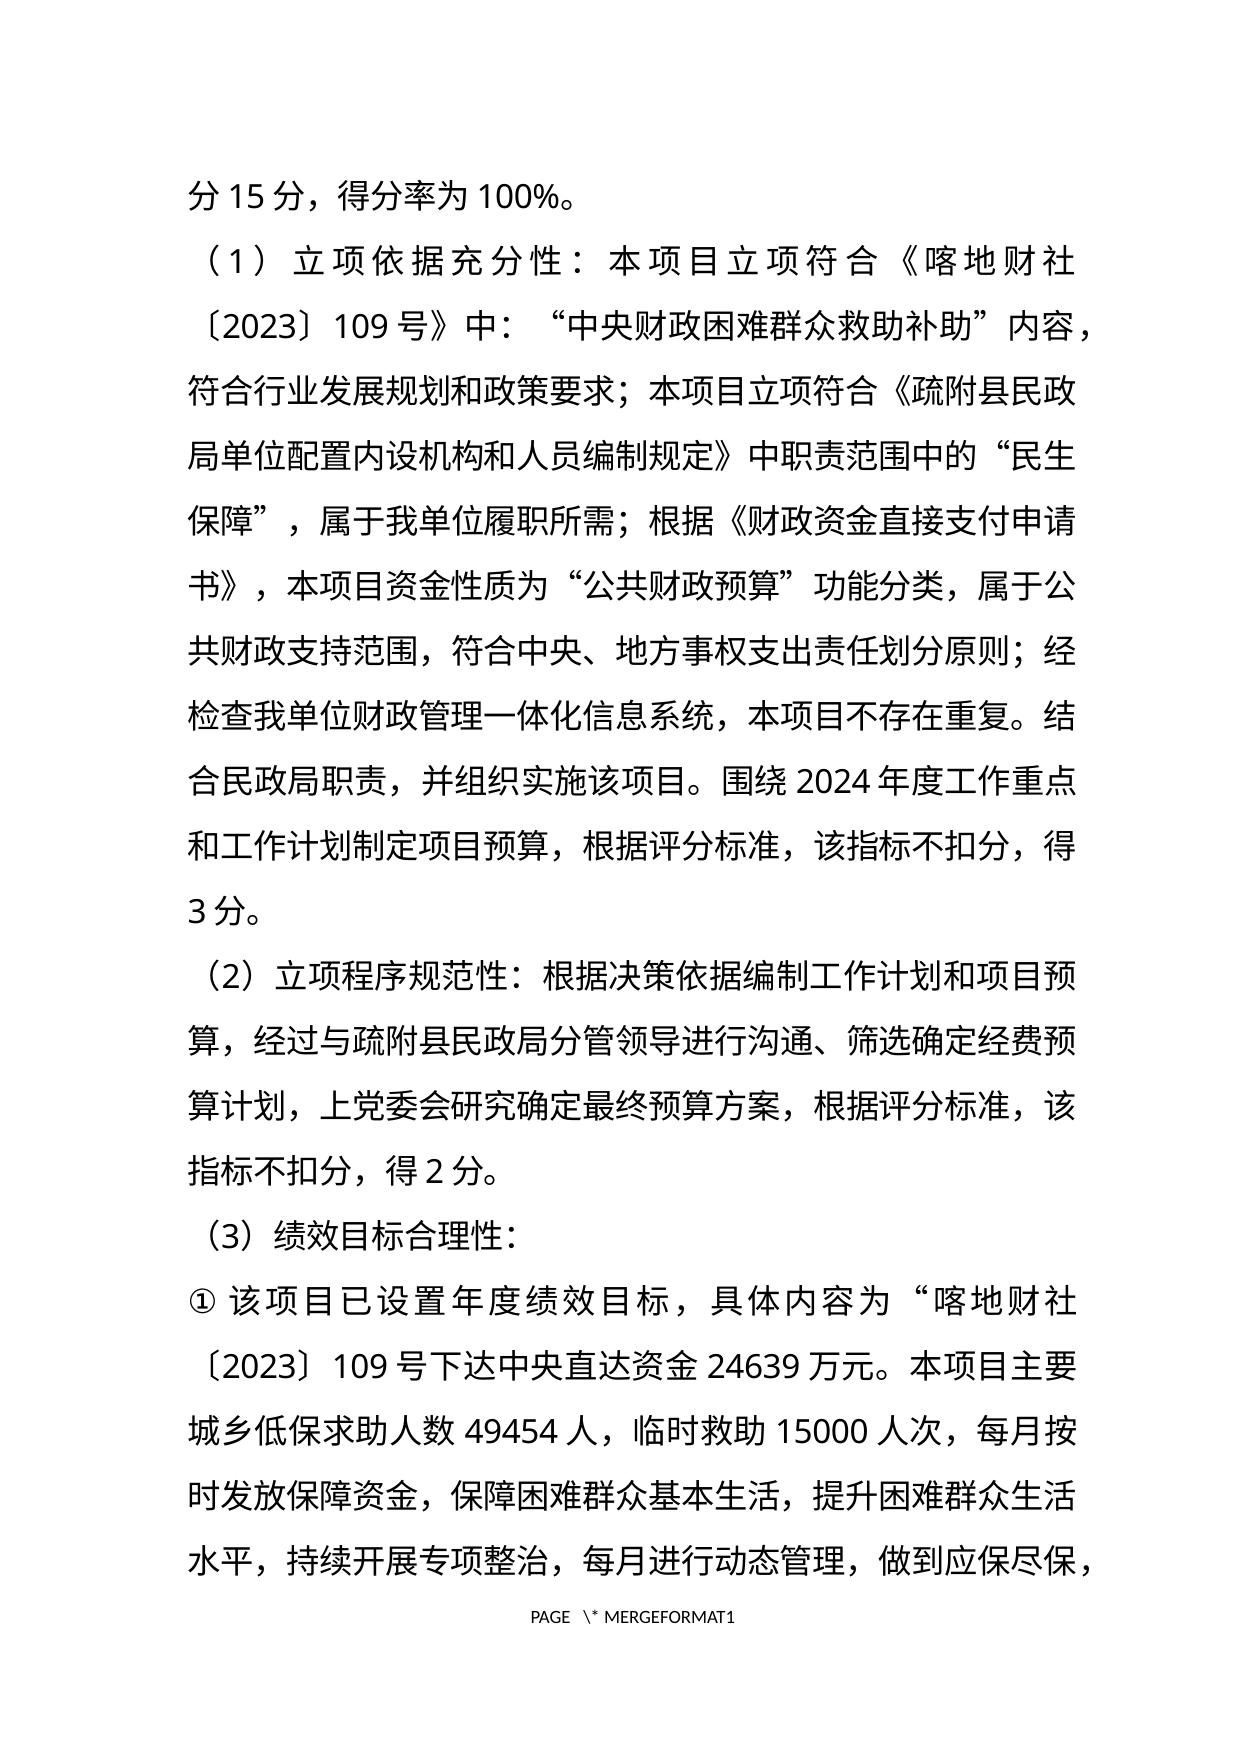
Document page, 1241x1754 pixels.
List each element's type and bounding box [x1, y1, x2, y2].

text [187, 162, 1078, 1592]
